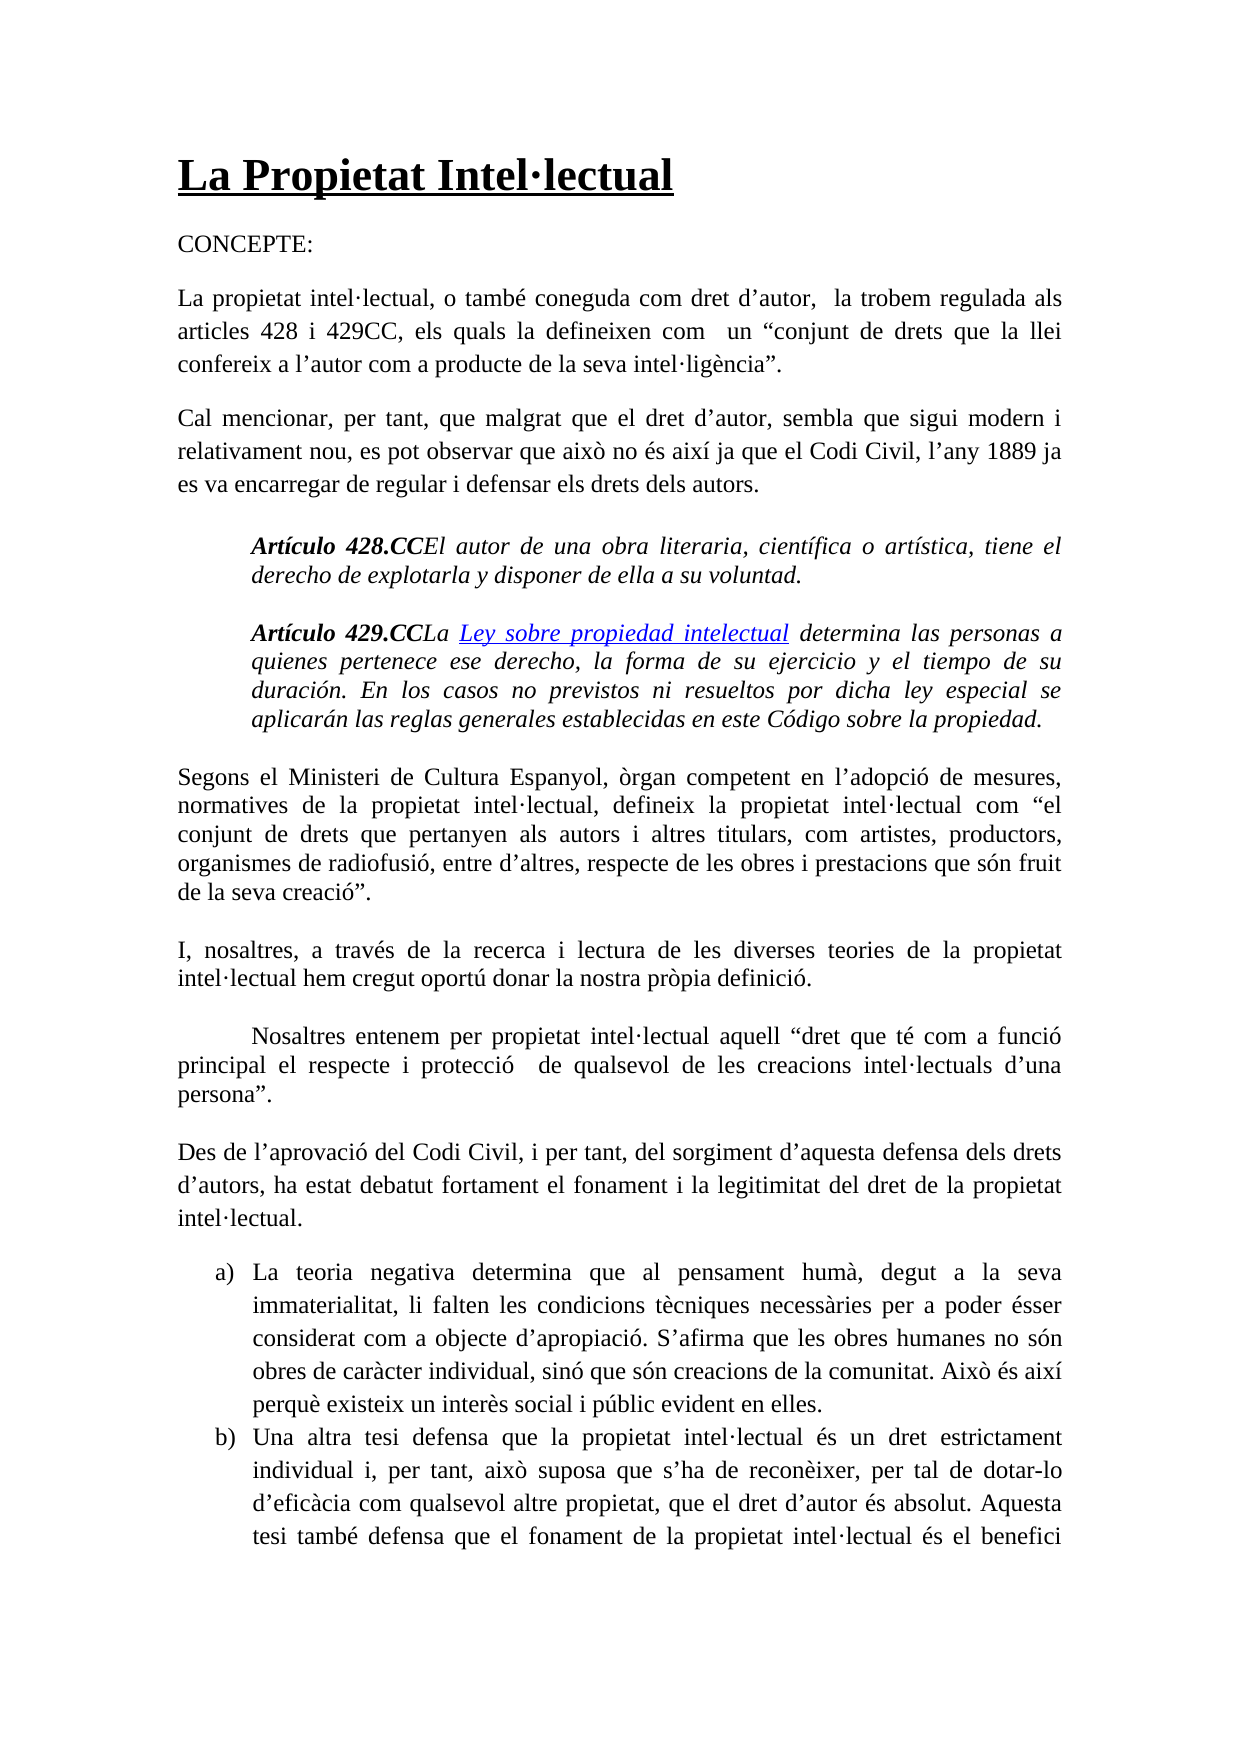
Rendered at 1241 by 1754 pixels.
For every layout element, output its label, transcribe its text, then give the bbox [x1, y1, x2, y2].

text Segons el Ministeri de Cultura Espanyol, òrgan competent en l’adopció de mesures, normatives de la propietat intel·lectual, defineix la propietat intel·lectual com “el conjunt de drets que pertanyen als autors i altres titulars, com artistes, productors, organismes de radiofusió, entre d’altres, respecte de les obres i prestacions que són fruit de la seva creació”. [177, 762, 1063, 906]
text Nosaltres entenem per propietat intel·lectual aquell “dret que té com a funció principal el respecte i protecció de qualsevol de les creacions intel·lectuals d’una persona”. [177, 1021, 1063, 1108]
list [215, 1422, 1063, 1549]
text Cal mencionar, per tant, que malgrat que el dret d’autor, sembla que sigui modern i relativament nou, es pot observar que això no és així ja que el Codi Civil, l’any 1889 ja es va encarregar de regular i defensar els drets dels autors. [177, 403, 1063, 497]
text CONCEPTE: [177, 229, 1063, 258]
list La teoria negativa determina que al pensament humà, degut a la seva immaterialitat, li falten les condicions tècniques necessàries per a poder ésser considerat com a objecte d’apropiació. S’afirma que les obres humanes no són obres de caràcter individual, sinó que són creacions de la comunitat. Això és així perquè existeix un interès social i públic evident en elles. [215, 1257, 1063, 1417]
text Des de l’aprovació del Codi Civil, i per tant, del sorgiment d’aquesta defensa dels drets d’autors, ha estat debatut fortament el fonament i la legitimitat del dret de la propietat intel·lectual. [177, 1137, 1063, 1232]
text La Propietat Intel·lectual [177, 148, 1063, 200]
text I, nosaltres, a través de la recerca i lectura de les diverses teories de la propietat intel·lectual hem cregut oportú donar la nostra pròpia definició. [177, 935, 1063, 992]
text Artículo 429.CCLa Ley sobre propiedad intelectual determina las personas a quienes pertenece ese derecho, la forma de su ejercicio y el tiempo de su duración. En los casos no previstos ni resueltos por dicha ley especial se aplicarán las reglas generales establecidas en este Código sobre la propiedad. [251, 618, 1063, 733]
text La propietat intel·lectual, o també coneguda com dret d’autor, la trobem regulada als articles 428 i 429CC, els quals la defineixen com un “conjunt de drets que la llei confereix a l’autor com a producte de la seva intel·ligència”. [177, 283, 1063, 378]
text Artículo 428.CCEl autor de una obra literaria, científica o artística, tiene el derecho de explotarla y disponer de ella a su voluntad. [251, 531, 1063, 588]
